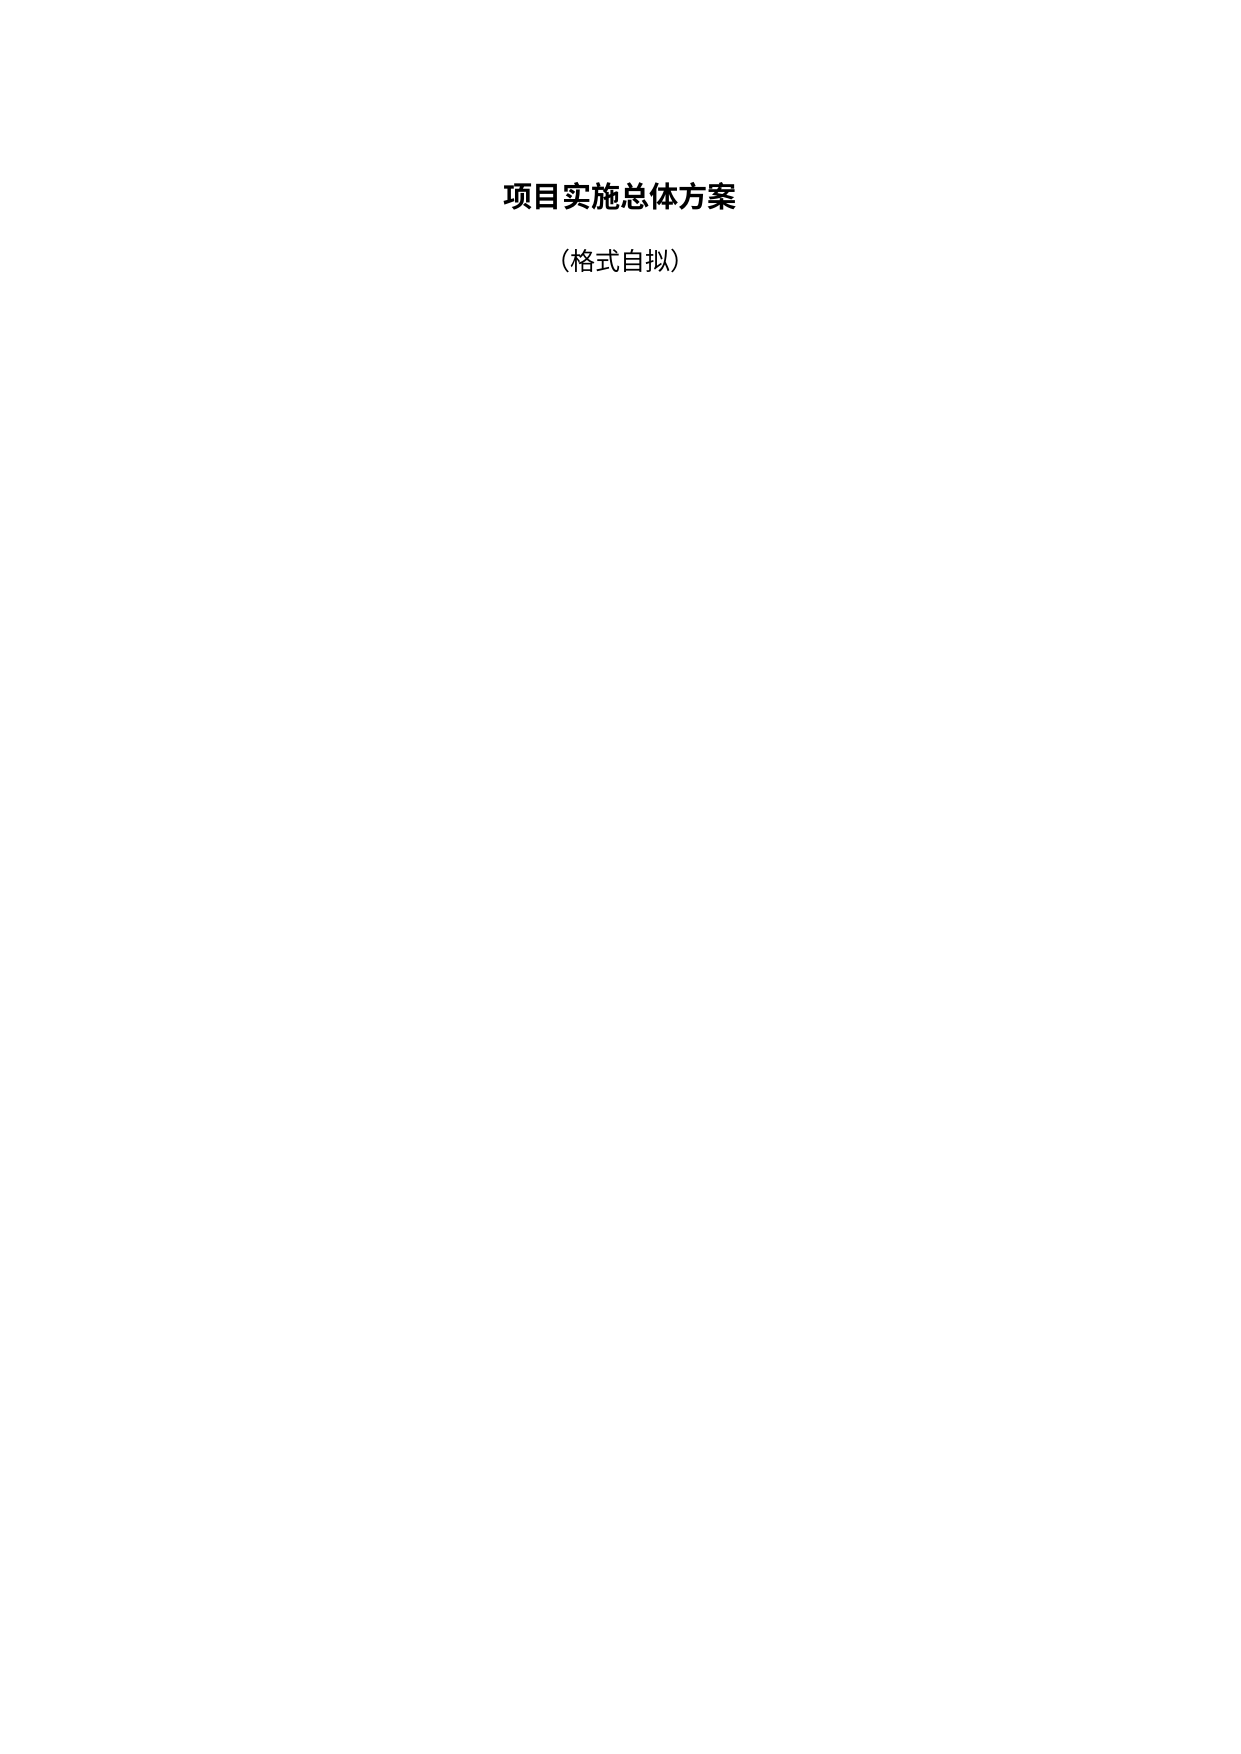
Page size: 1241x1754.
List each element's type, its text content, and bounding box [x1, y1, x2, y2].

text 项目实施总体方案 [187, 162, 1053, 227]
text （格式自拟） [187, 227, 1053, 292]
